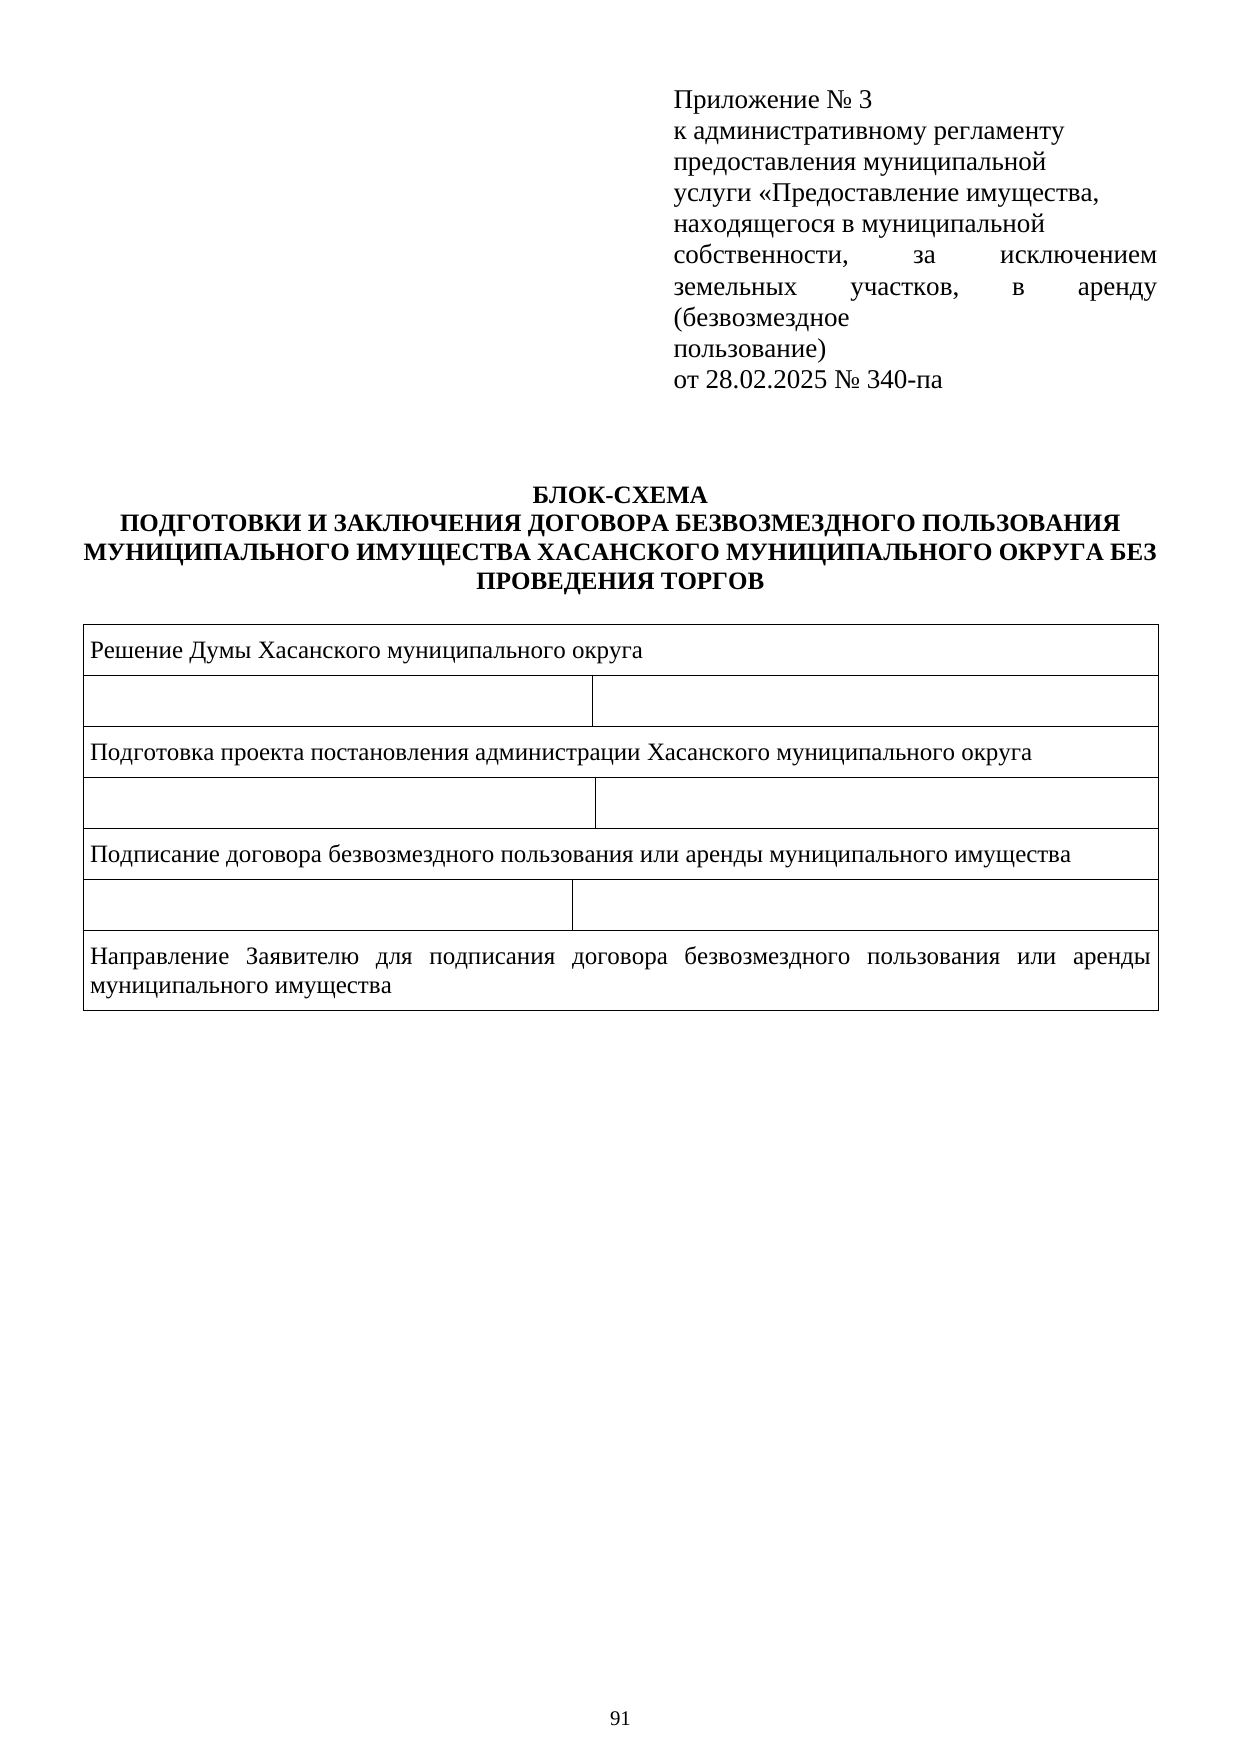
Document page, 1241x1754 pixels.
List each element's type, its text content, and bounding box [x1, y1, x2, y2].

text предоставления муниципальной [673, 145, 1157, 176]
text ПОДГОТОВКИ И ЗАКЛЮЧЕНИЯ ДОГОВОРА БЕЗВОЗМЕЗДНОГО ПОЛЬЗОВАНИЯ [83, 508, 1157, 537]
text услуги «Предоставление имущества, [673, 176, 1157, 207]
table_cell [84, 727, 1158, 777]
text пользование) [673, 332, 1157, 363]
text от 28.02.2025 № 340-па [673, 363, 1157, 394]
text БЛОК-СХЕМА [83, 480, 1157, 508]
text находящегося в муниципальной [673, 207, 1157, 238]
text Приложение № 3 [673, 83, 1157, 114]
text МУНИЦИПАЛЬНОГО ИМУЩЕСТВА ХАСАНСКОГО МУНИЦИПАЛЬНОГО ОКРУГА БЕЗ ПРОВЕДЕНИЯ ТОРГОВ [83, 537, 1157, 595]
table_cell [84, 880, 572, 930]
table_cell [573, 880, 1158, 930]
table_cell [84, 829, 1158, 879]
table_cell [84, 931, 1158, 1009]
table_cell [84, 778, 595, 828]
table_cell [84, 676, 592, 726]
text собственности, за исключением земельных участков, в аренду (безвозмездное [673, 238, 1157, 332]
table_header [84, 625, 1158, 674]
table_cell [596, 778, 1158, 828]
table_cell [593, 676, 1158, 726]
text к административному регламенту [673, 114, 1157, 145]
